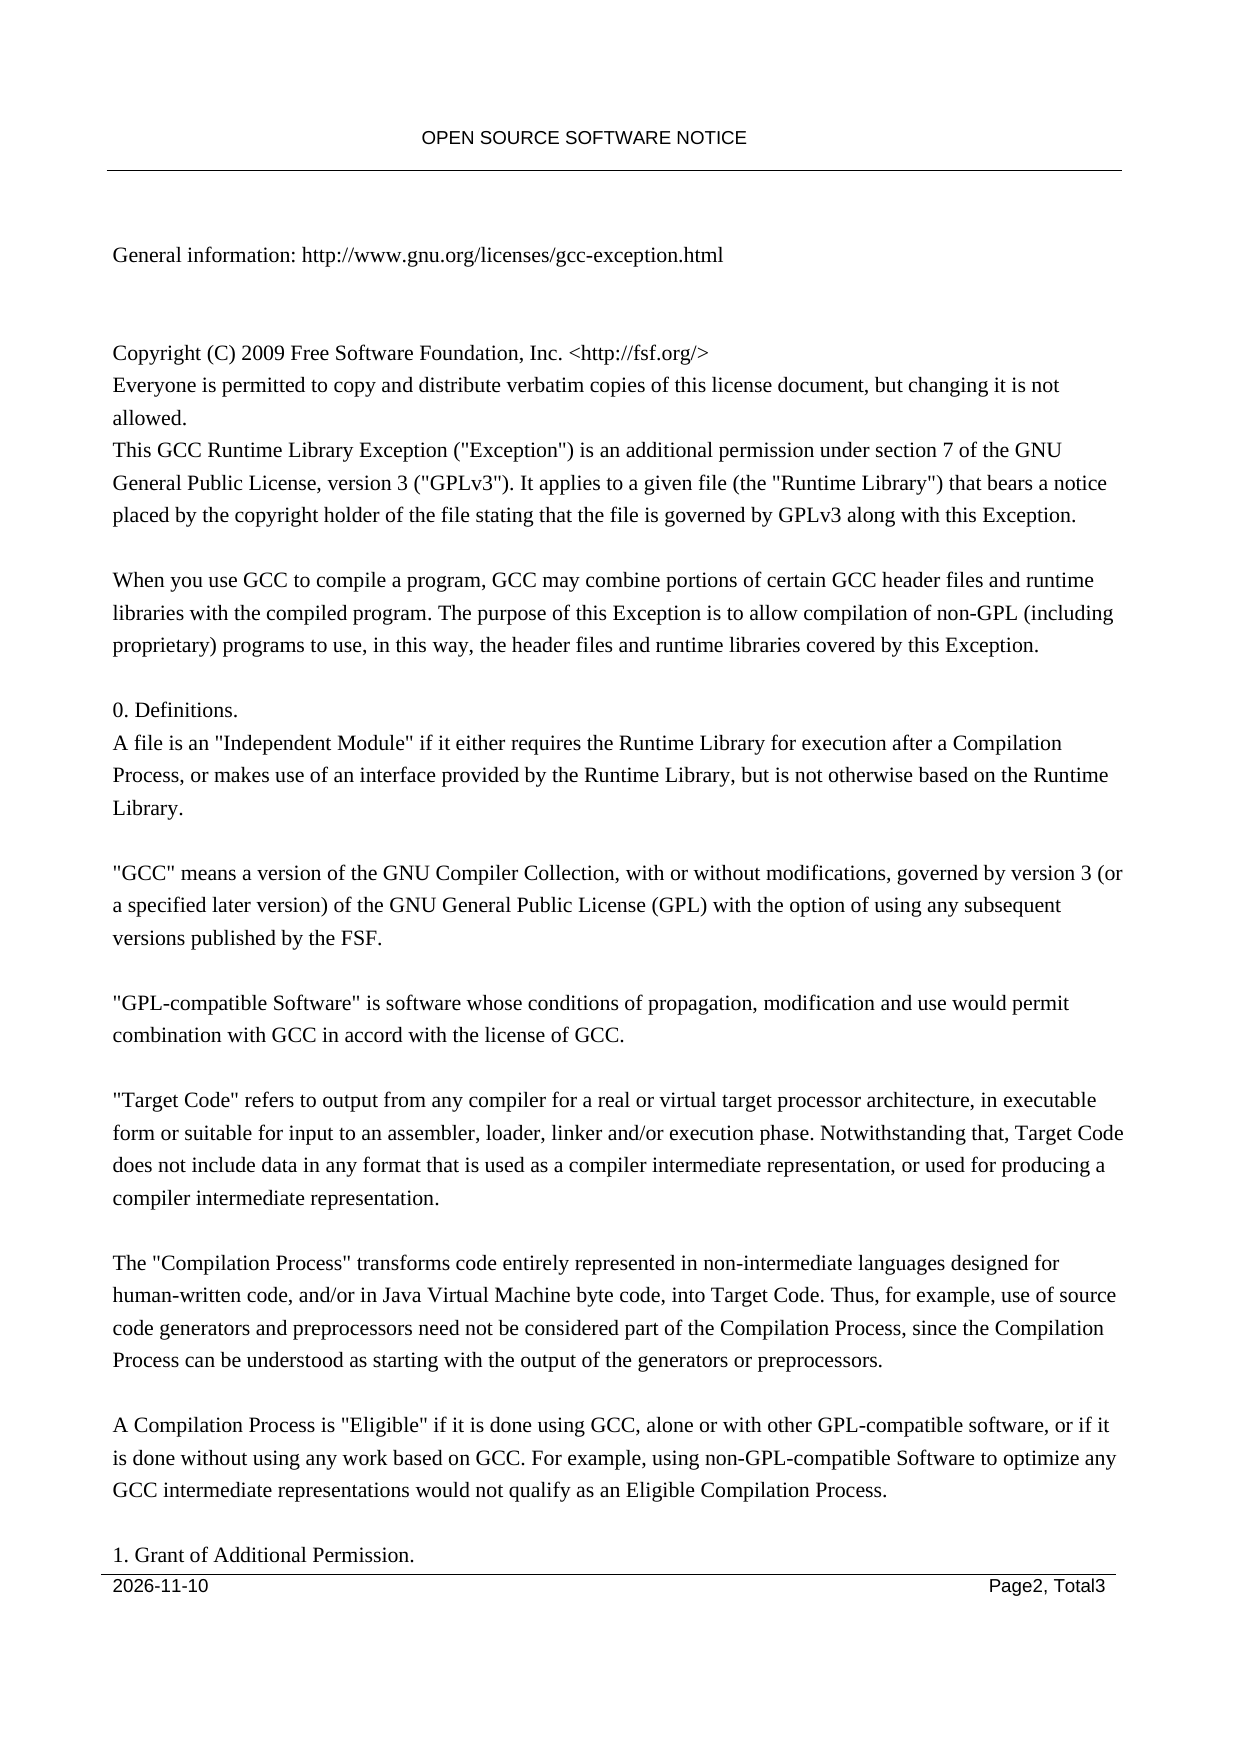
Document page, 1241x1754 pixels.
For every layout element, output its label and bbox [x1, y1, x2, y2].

text [112, 206, 1128, 1571]
